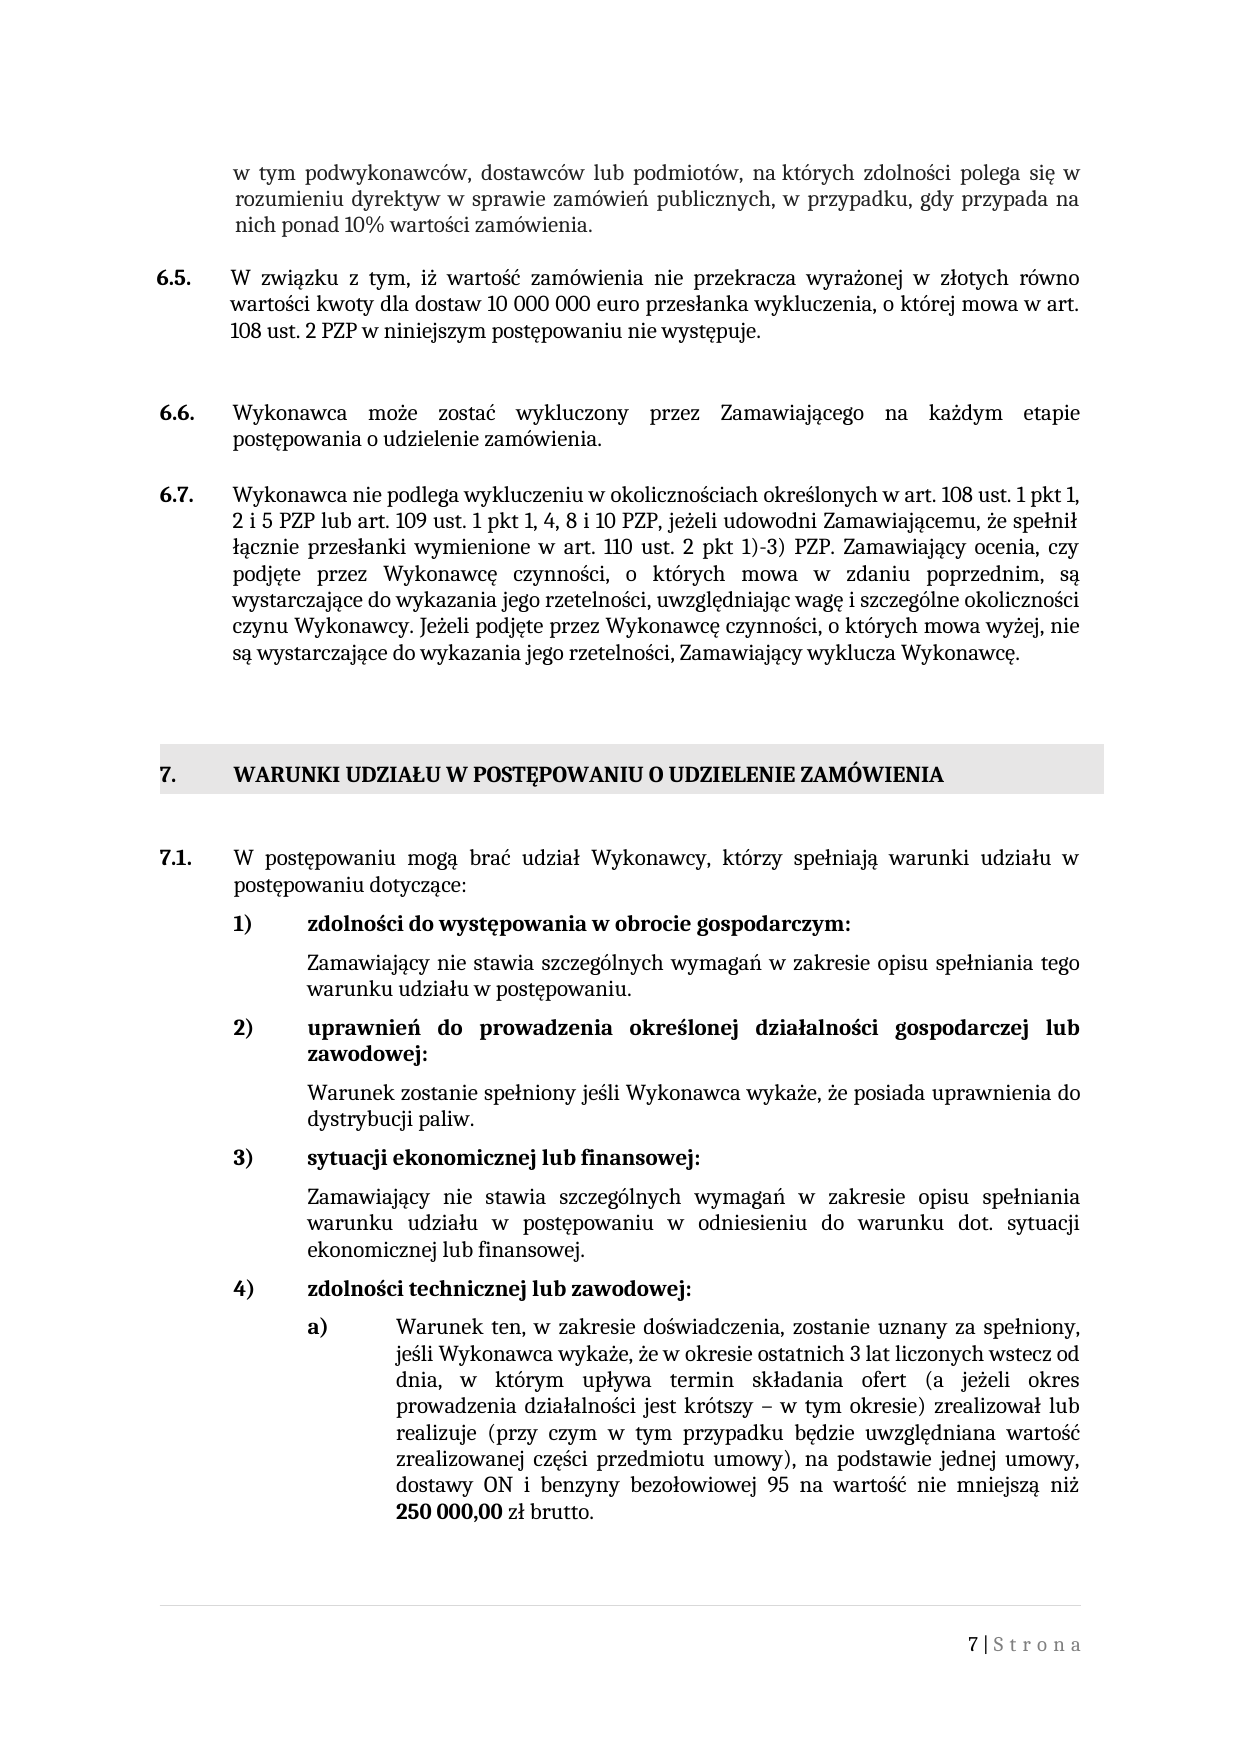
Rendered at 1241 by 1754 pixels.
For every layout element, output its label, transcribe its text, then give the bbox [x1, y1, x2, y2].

text a) Warunek ten, w zakresie doświadczenia, zostanie uznany za spełniony, jeśli Wykonawca wykaże, że w okresie ostatnich 3 lat liczonych wstecz od dnia, w którym upływa termin składania ofert (a jeżeli okres prowadzenia działalności jest krótszy – w tym okresie) zrealizował lub realizuje (przy czym w tym przypadku będzie uwzględniana wartość zrealizowanej części przedmiotu umowy), na podstawie jednej umowy, dostawy ON i benzyny bezołowiowej 95 na wartość nie mniejszą niż 250 000,00 zł brutto. [307, 1314, 1081, 1525]
text Zamawiający nie stawia szczególnych wymagań w zakresie opisu spełniania tego warunku udziału w postępowaniu. [307, 949, 1081, 1002]
text w tym podwykonawców, dostawców lub podmiotów, na których zdolności polega się w rozumieniu dyrektyw w sprawie zamówień publicznych, w przypadku, gdy przypada na nich ponad 10% wartości zamówienia. [233, 159, 1081, 238]
list uprawnień do prowadzenia określonej działalności gospodarczej lub zawodowej: [233, 1014, 1081, 1067]
text 6.6. Wykonawca może zostać wykluczony przez Zamawiającego na każdym etapie postępowania o udzielenie zamówienia. [159, 399, 1081, 452]
text Zamawiający nie stawia szczególnych wymagań w zakresie opisu spełniania warunku udziału w postępowaniu w odniesieniu do warunku dot. sytuacji ekonomicznej lub finansowej. [307, 1184, 1081, 1263]
text 3) sytuacji ekonomicznej lub finansowej: [233, 1145, 1081, 1171]
list zdolności do występowania w obrocie gospodarczym: [233, 910, 1081, 937]
text 4) zdolności technicznej lub zawodowej: [233, 1275, 1081, 1302]
text 6.7. Wykonawca nie podlega wykluczeniu w okolicznościach określonych w art. 108 ust. 1 pkt 1, 2 i 5 PZP lub art. 109 ust. 1 pkt 1, 4, 8 i 10 PZP, jeżeli udowodni Zamawiającemu, że spełnił łącznie przesłanki wymienione w art. 110 ust. 2 pkt 1)-3) PZP. Zamawiający ocenia, czy podjęte przez Wykonawcę czynności, o których mowa w zdaniu poprzednim, są wystarczające do wykazania jego rzetelności, uwzględniając wagę i szczególne okoliczności czynu Wykonawcy. Jeżeli podjęte przez Wykonawcę czynności, o których mowa wyżej, nie są wystarczające do wykazania jego rzetelności, Zamawiający wyklucza Wykonawcę. [159, 481, 1081, 666]
table_header 7. WARUNKI UDZIAŁU W POSTĘPOWANIU O UDZIELENIE ZAMÓWIENIA [160, 744, 1104, 794]
text 7.1. W postępowaniu mogą brać udział Wykonawcy, którzy spełniają warunki udziału w postępowaniu dotyczące: [159, 845, 1081, 898]
text 6.5. W związku z tym, iż wartość zamówienia nie przekracza wyrażonej w złotych równo wartości kwoty dla dostaw 10 000 000 euro przesłanka wykluczenia, o której mowa w art. 108 ust. 2 PZP w niniejszym postępowaniu nie występuje. [156, 265, 1081, 344]
text Warunek zostanie spełniony jeśli Wykonawca wykaże, że posiada uprawnienia do dystrybucji paliw. [307, 1080, 1081, 1132]
